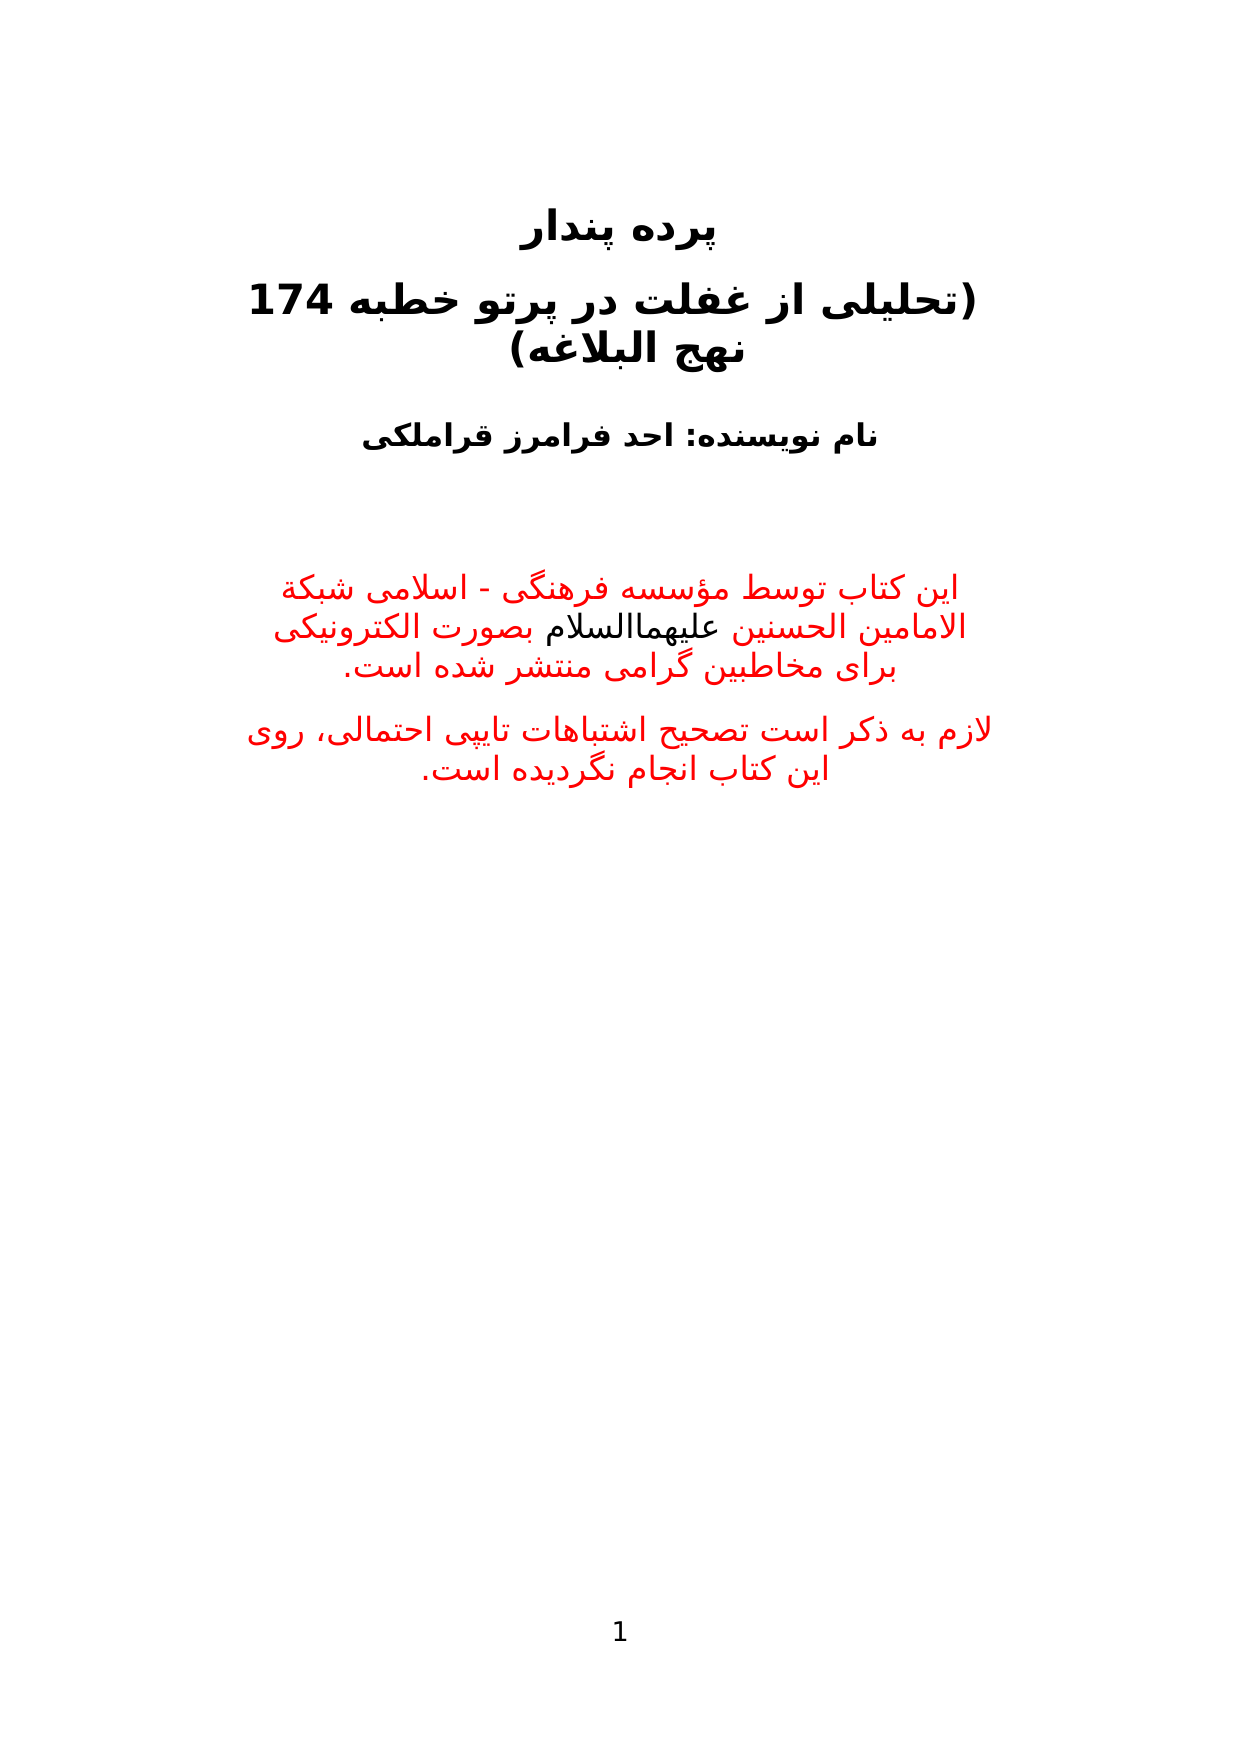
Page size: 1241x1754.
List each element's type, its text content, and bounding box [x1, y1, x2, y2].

text پرده پندار [236, 202, 1004, 251]
text لازم به ذکر است تصحیح اشتباهات تایپی احتمالی، روی این کتاب انجام نگردیده است. [236, 710, 1004, 788]
text نام نویسنده: احد فرامرز قراملكى [236, 417, 1004, 454]
text (تحليلى از غفلت در پرتو خطبه 174 نهج البلاغه) [236, 276, 1004, 373]
text این کتاب توسط مؤسسه فرهنگی - اسلامی شبکة الامامین الحسنین عليهما‌السلام بصورت الکترونیکی برای مخاطبین گرامی منتشر شده است. [236, 569, 1004, 685]
